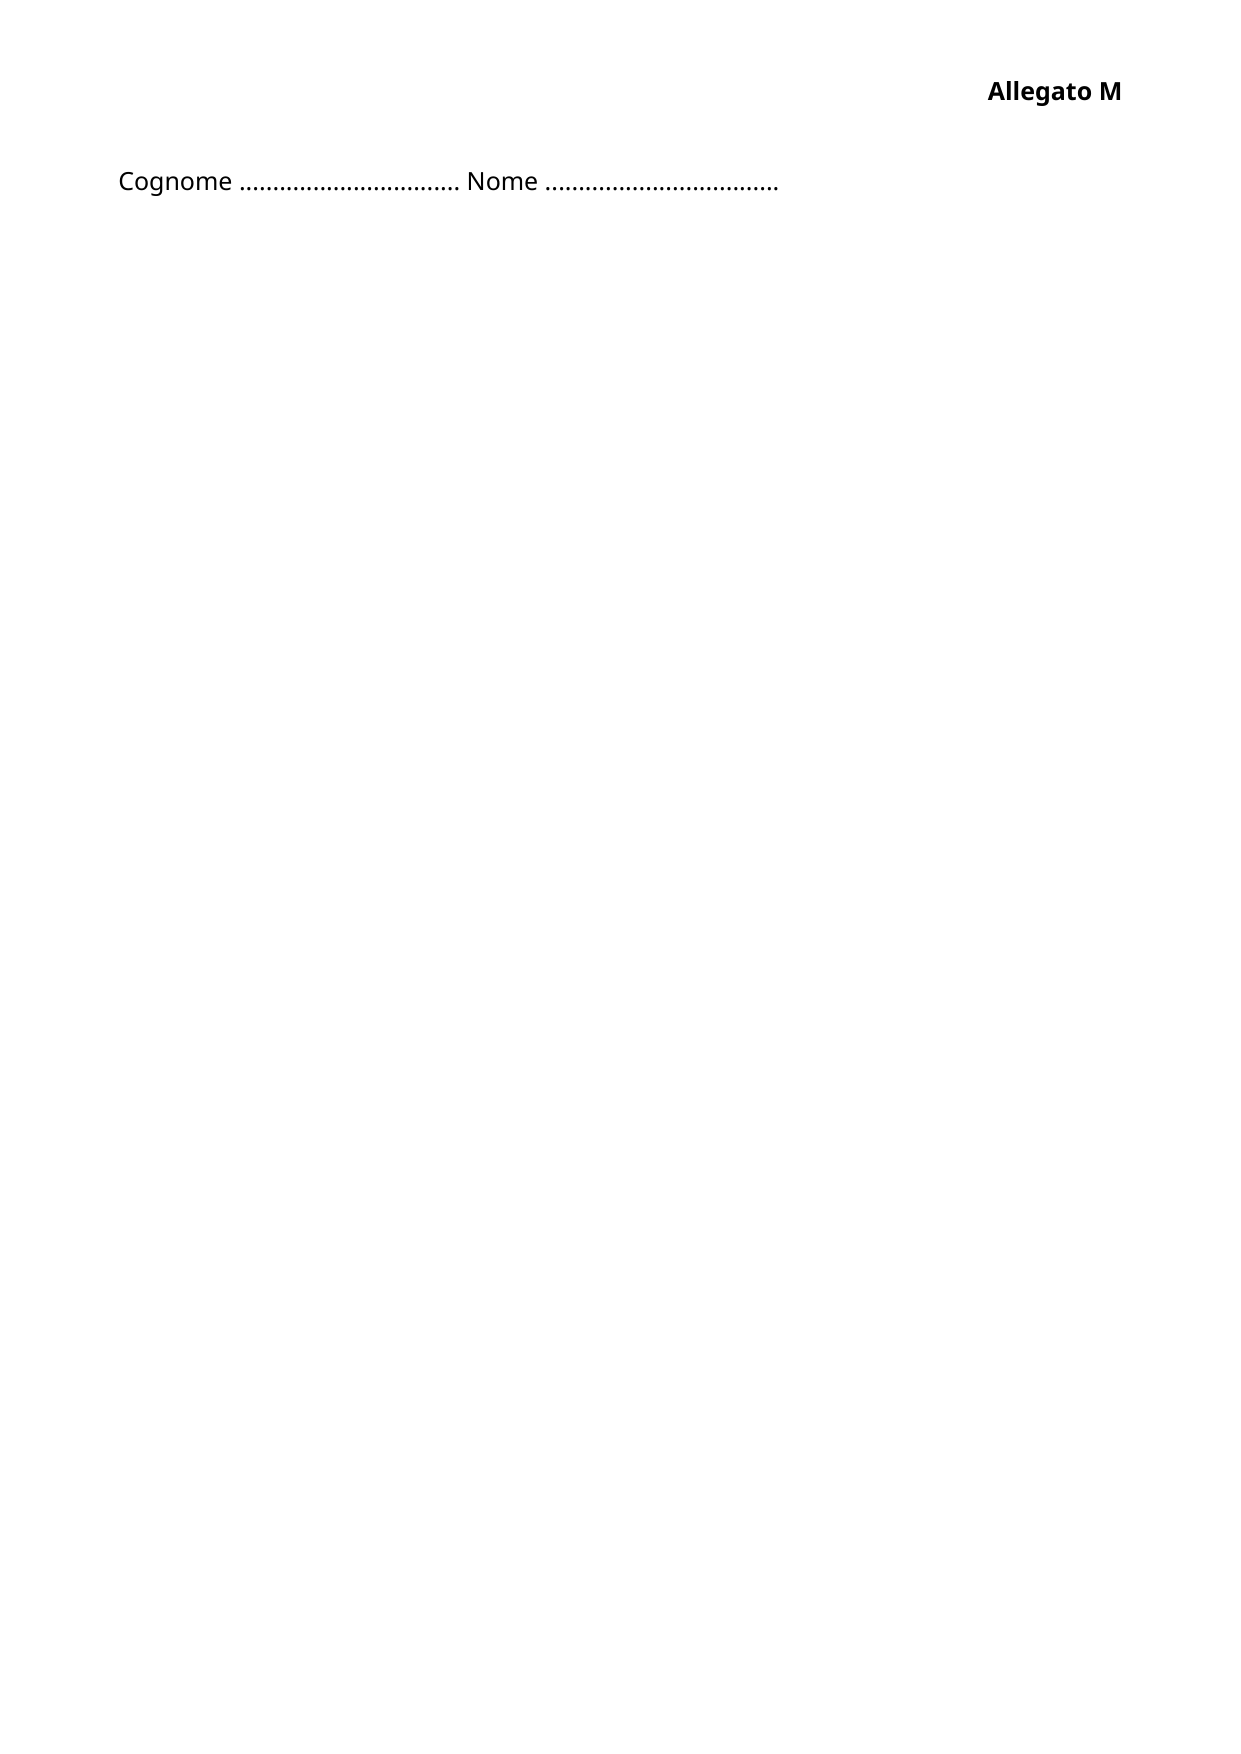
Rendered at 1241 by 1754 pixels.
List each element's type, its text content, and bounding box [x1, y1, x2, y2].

text Cognome ................................. Nome ................................... [118, 164, 1122, 198]
